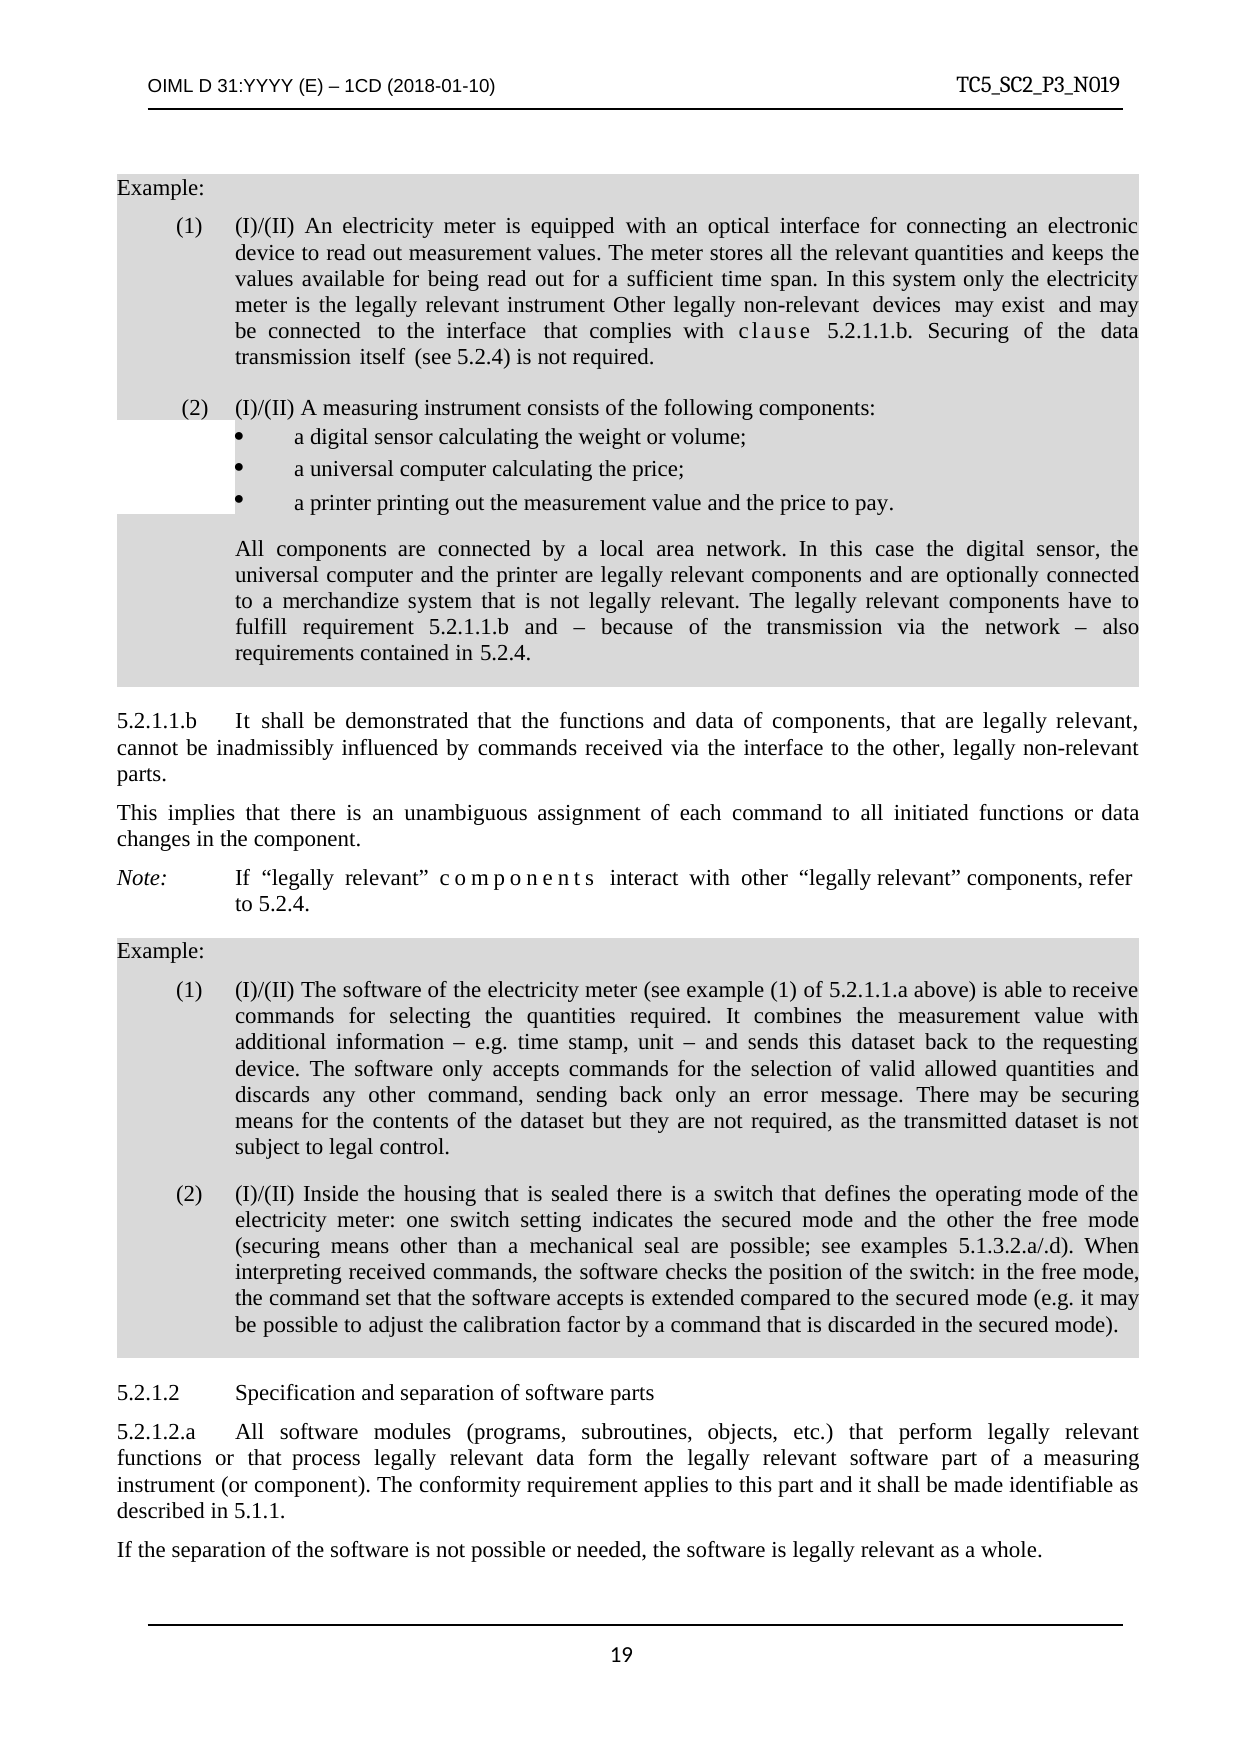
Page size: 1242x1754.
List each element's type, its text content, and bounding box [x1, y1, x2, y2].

text Example: [117, 174, 1139, 200]
text All components are connected by a local area network. In this case the digital sensor, the universal computer and the printer are legally relevant components and are optionally connected to a merchandize system that is not legally relevant. The legally relevant components have to fulfill requirement 5.2.1.1.b and – because of the transmission via the network – also requirements contained in 5.2.4. [117, 535, 1139, 666]
text This implies that there is an unambiguous assignment of each command to all initiated functions or data changes in the component. [117, 799, 1139, 852]
list a universal computer calculating the price; [235, 449, 1139, 482]
text Note: If “legally relevant” components interact with other “legally relevant” components, refer to 5.2.4. [117, 864, 1139, 917]
list a printer printing out the measurement value and the price to pay. [235, 482, 1139, 514]
text (1) (I)/(II) An electricity meter is equipped with an optical interface for connecting an electronic device to read out measurement values. The meter stores all the relevant quantities and keeps the values available for being read out for a sufficient time span. In this system only the electricity meter is the legally relevant instrument Other legally non-relevant devices may exist and may be connected to the interface that complies with clause 5.2.1.1.b. Securing of the data transmission itself (see 5.2.4) is not required. [117, 213, 1139, 369]
text (1) (I)/(II) The software of the electricity meter (see example (1) of 5.2.1.1.a above) is able to receive commands for selecting the quantities required. It combines the measurement value with additional information – e.g. time stamp, unit – and sends this dataset back to the requesting device. The software only accepts commands for the selection of valid allowed quantities and discards any other command, sending back only an error message. There may be securing means for the contents of the dataset but they are not required, as the transmitted dataset is not subject to legal control. [117, 976, 1139, 1159]
text 5.2.1.1.b It shall be demonstrated that the functions and data of components, that are legally relevant, cannot be inadmissibly influenced by commands received via the interface to the other, legally non-relevant parts. [117, 707, 1139, 787]
text Example: [117, 938, 1139, 964]
text 5.2.1.2.a All software modules (programs, subroutines, objects, etc.) that perform legally relevant functions or that process legally relevant data form the legally relevant software part of a measuring instrument (or component). The conformity requirement applies to this part and it shall be made identifiable as described in 5.1.1. [117, 1418, 1139, 1523]
text 5.2.1.2 Specification and separation of software parts [117, 1379, 1139, 1405]
list a digital sensor calculating the weight or volume; [235, 423, 1139, 449]
text (2) (I)/(II) Inside the housing that is sealed there is a switch that defines the operating mode of the electricity meter: one switch setting indicates the secured mode and the other the free mode (securing means other than a mechanical seal are possible; see examples 5.1.3.2.a/.d). When interpreting received commands, the software checks the position of the switch: in the free mode, the command set that the software accepts is extended compared to the secured mode (e.g. it may be possible to adjust the calibration factor by a command that is discarded in the secured mode). [117, 1180, 1139, 1337]
text (2) (I)/(II) A measuring instrument consists of the following components: [117, 394, 1139, 420]
text If the separation of the software is not possible or needed, the software is legally relevant as a whole. [117, 1536, 1139, 1562]
